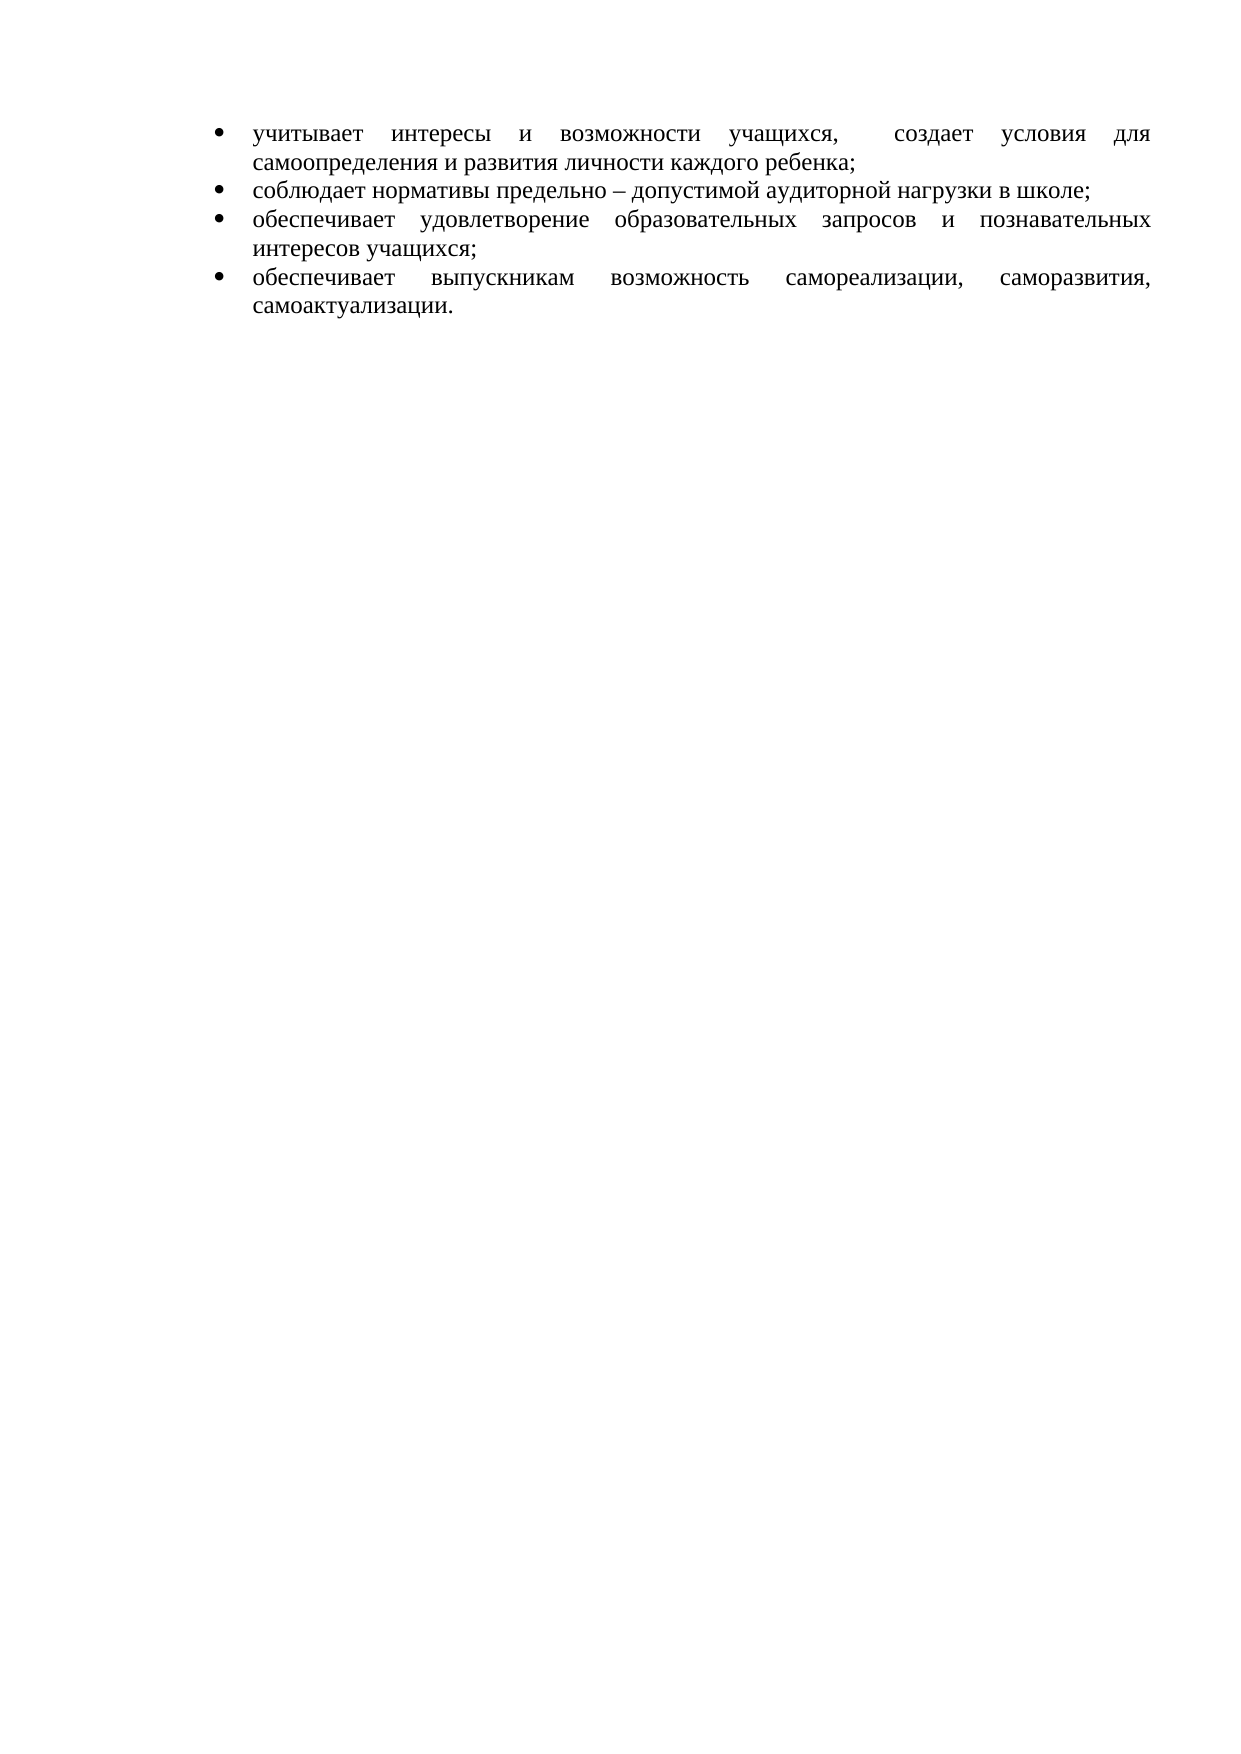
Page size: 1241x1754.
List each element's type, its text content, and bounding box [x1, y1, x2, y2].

list соблюдает нормативы предельно – допустимой аудиторной нагрузки в школе; [215, 176, 1152, 204]
list обеспечивает выпускникам возможность самореализации, саморазвития, самоактуализации. [215, 262, 1152, 319]
list учитывает интересы и возможности учащихся, создает условия для самоопределения и развития личности каждого ребенка; [215, 118, 1152, 176]
list обеспечивает удовлетворение образовательных запросов и познавательных интересов учащихся; [215, 204, 1152, 262]
